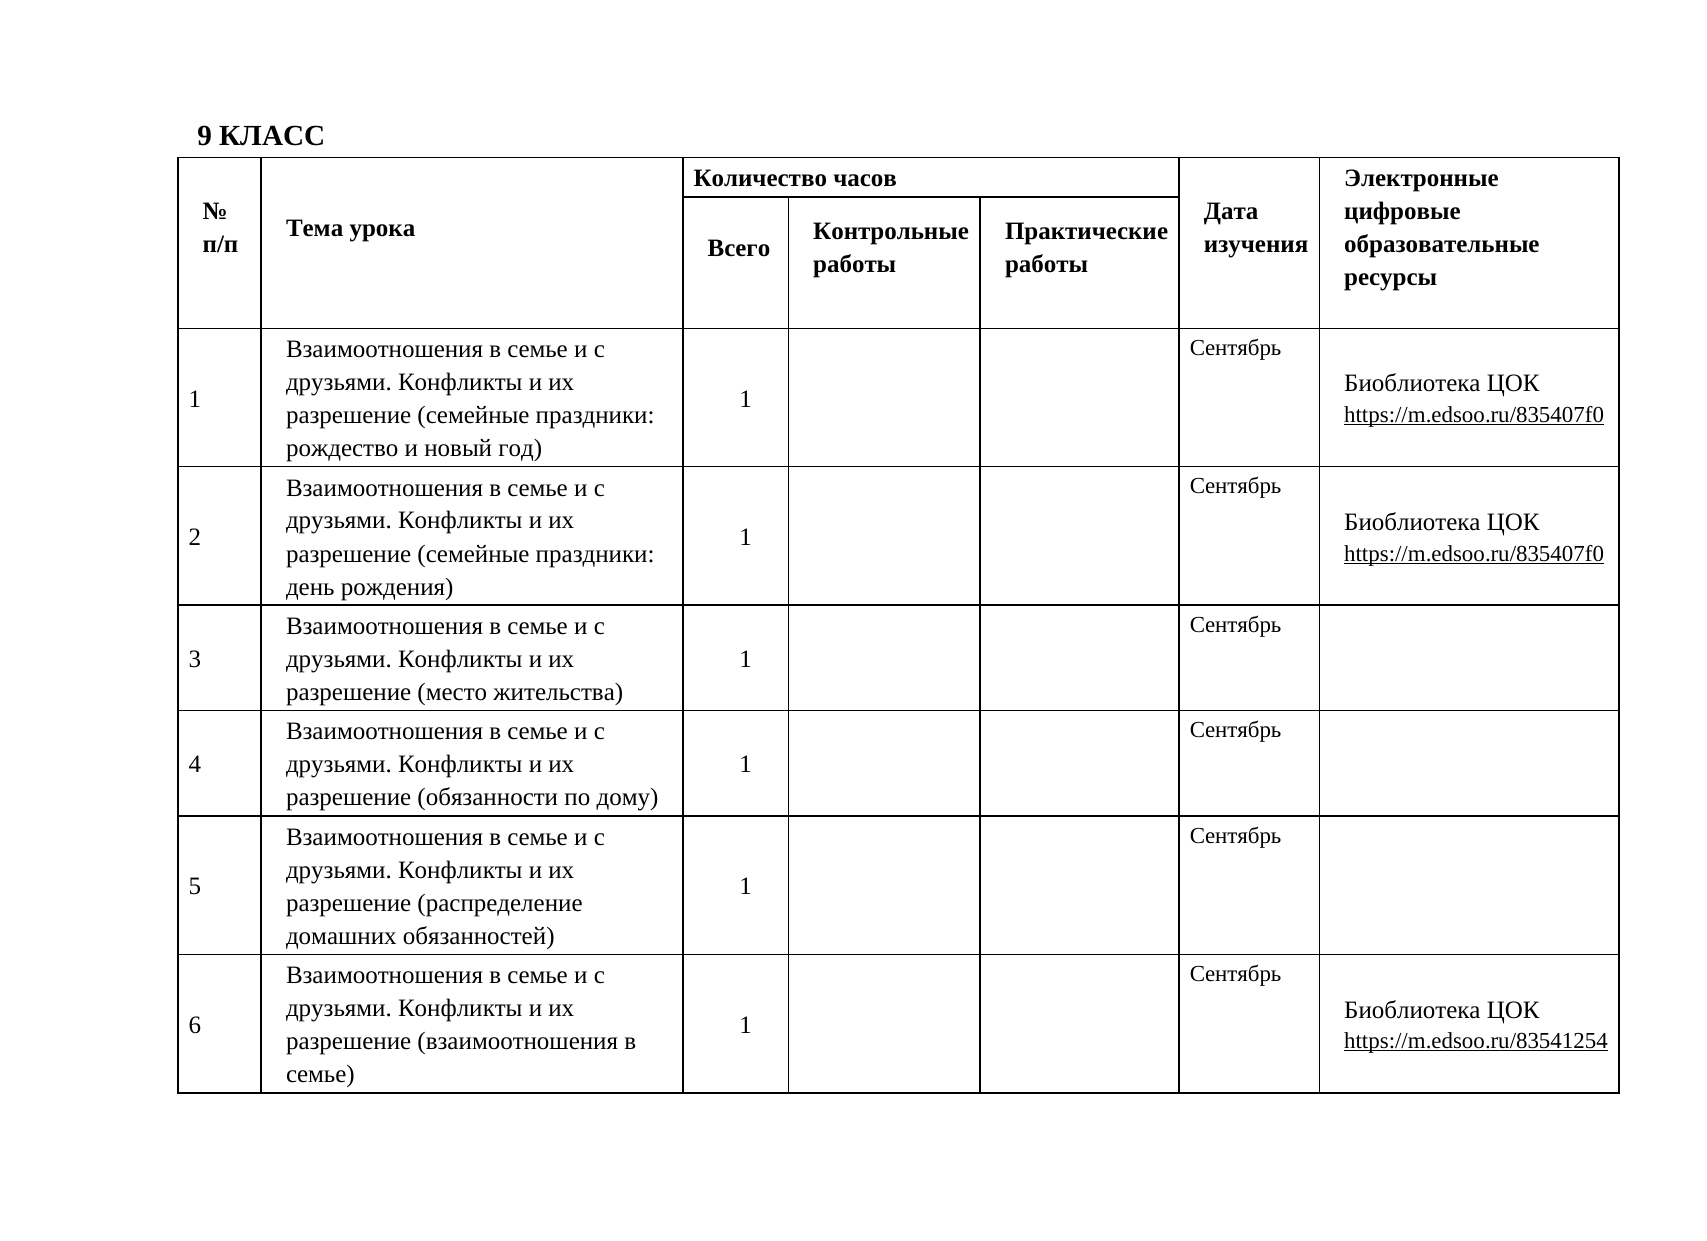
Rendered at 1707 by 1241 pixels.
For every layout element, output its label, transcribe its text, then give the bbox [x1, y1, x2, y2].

table_cell [981, 606, 1178, 710]
table_cell [789, 817, 979, 953]
table_cell [789, 329, 979, 466]
table_cell Сентябрь [1180, 467, 1319, 604]
table_cell 1 [684, 467, 788, 604]
table_cell [1320, 606, 1618, 710]
table_cell 3 [179, 606, 260, 710]
table_cell 1 [684, 711, 788, 815]
table_cell [981, 817, 1178, 953]
table_header № п/п [179, 158, 260, 327]
table_cell 1 [684, 606, 788, 710]
table_cell Взаимоотношения в семье и с друзьями. Конфликты и их разрешение (семейные праздники: рождество и новый год) [262, 329, 682, 466]
table_cell 4 [179, 711, 260, 815]
table_cell Сентябрь [1180, 711, 1319, 815]
table_cell [1320, 711, 1618, 815]
table_header Электронные цифровые образовательные ресурсы [1320, 158, 1618, 327]
table_cell 6 [179, 955, 260, 1092]
table_cell 2 [179, 467, 260, 604]
table_cell [789, 606, 979, 710]
table_cell Взаимоотношения в семье и с друзьями. Конфликты и их разрешение (обязанности по дому) [262, 711, 682, 815]
table_cell Биоблиотека ЦОК https://m.edsoo.ru/835407f0 [1320, 467, 1618, 604]
table_cell [981, 955, 1178, 1092]
table_cell Взаимоотношения в семье и с друзьями. Конфликты и их разрешение (взаимоотношения в семье) [262, 955, 682, 1092]
table_cell Контрольные работы [789, 198, 979, 327]
table_cell 5 [179, 817, 260, 953]
table_cell Всего [684, 198, 788, 327]
table_cell Сентябрь [1180, 817, 1319, 953]
table_cell [981, 467, 1178, 604]
table_cell 1 [684, 817, 788, 953]
table_cell Взаимоотношения в семье и с друзьями. Конфликты и их разрешение (распределение домашних обязанностей) [262, 817, 682, 953]
table_cell Практические работы [981, 198, 1178, 327]
table_cell Сентябрь [1180, 329, 1319, 466]
table_cell Взаимоотношения в семье и с друзьями. Конфликты и их разрешение (семейные праздники: день рождения) [262, 467, 682, 604]
table_cell [789, 955, 979, 1092]
table_header Тема урока [262, 158, 682, 327]
table_cell 1 [684, 329, 788, 466]
table_cell Сентябрь [1180, 606, 1319, 710]
table_header Дата изучения [1180, 158, 1319, 327]
table_cell 1 [179, 329, 260, 466]
table_cell Биоблиотека ЦОК https://m.edsoo.ru/835407f0 [1320, 329, 1618, 466]
table_cell [1320, 817, 1618, 953]
table_cell [981, 329, 1178, 466]
table_cell [789, 711, 979, 815]
table_cell Сентябрь [1180, 955, 1319, 1092]
table_cell Взаимоотношения в семье и с друзьями. Конфликты и их разрешение (место жительства) [262, 606, 682, 710]
table_cell Биоблиотека ЦОК https://m.edsoo.ru/83541254 [1320, 955, 1618, 1092]
table_cell [981, 711, 1178, 815]
table_cell 1 [684, 955, 788, 1092]
table_header Количество часов [684, 158, 1178, 196]
text 9 КЛАСС [190, 118, 1618, 152]
table_cell [789, 467, 979, 604]
